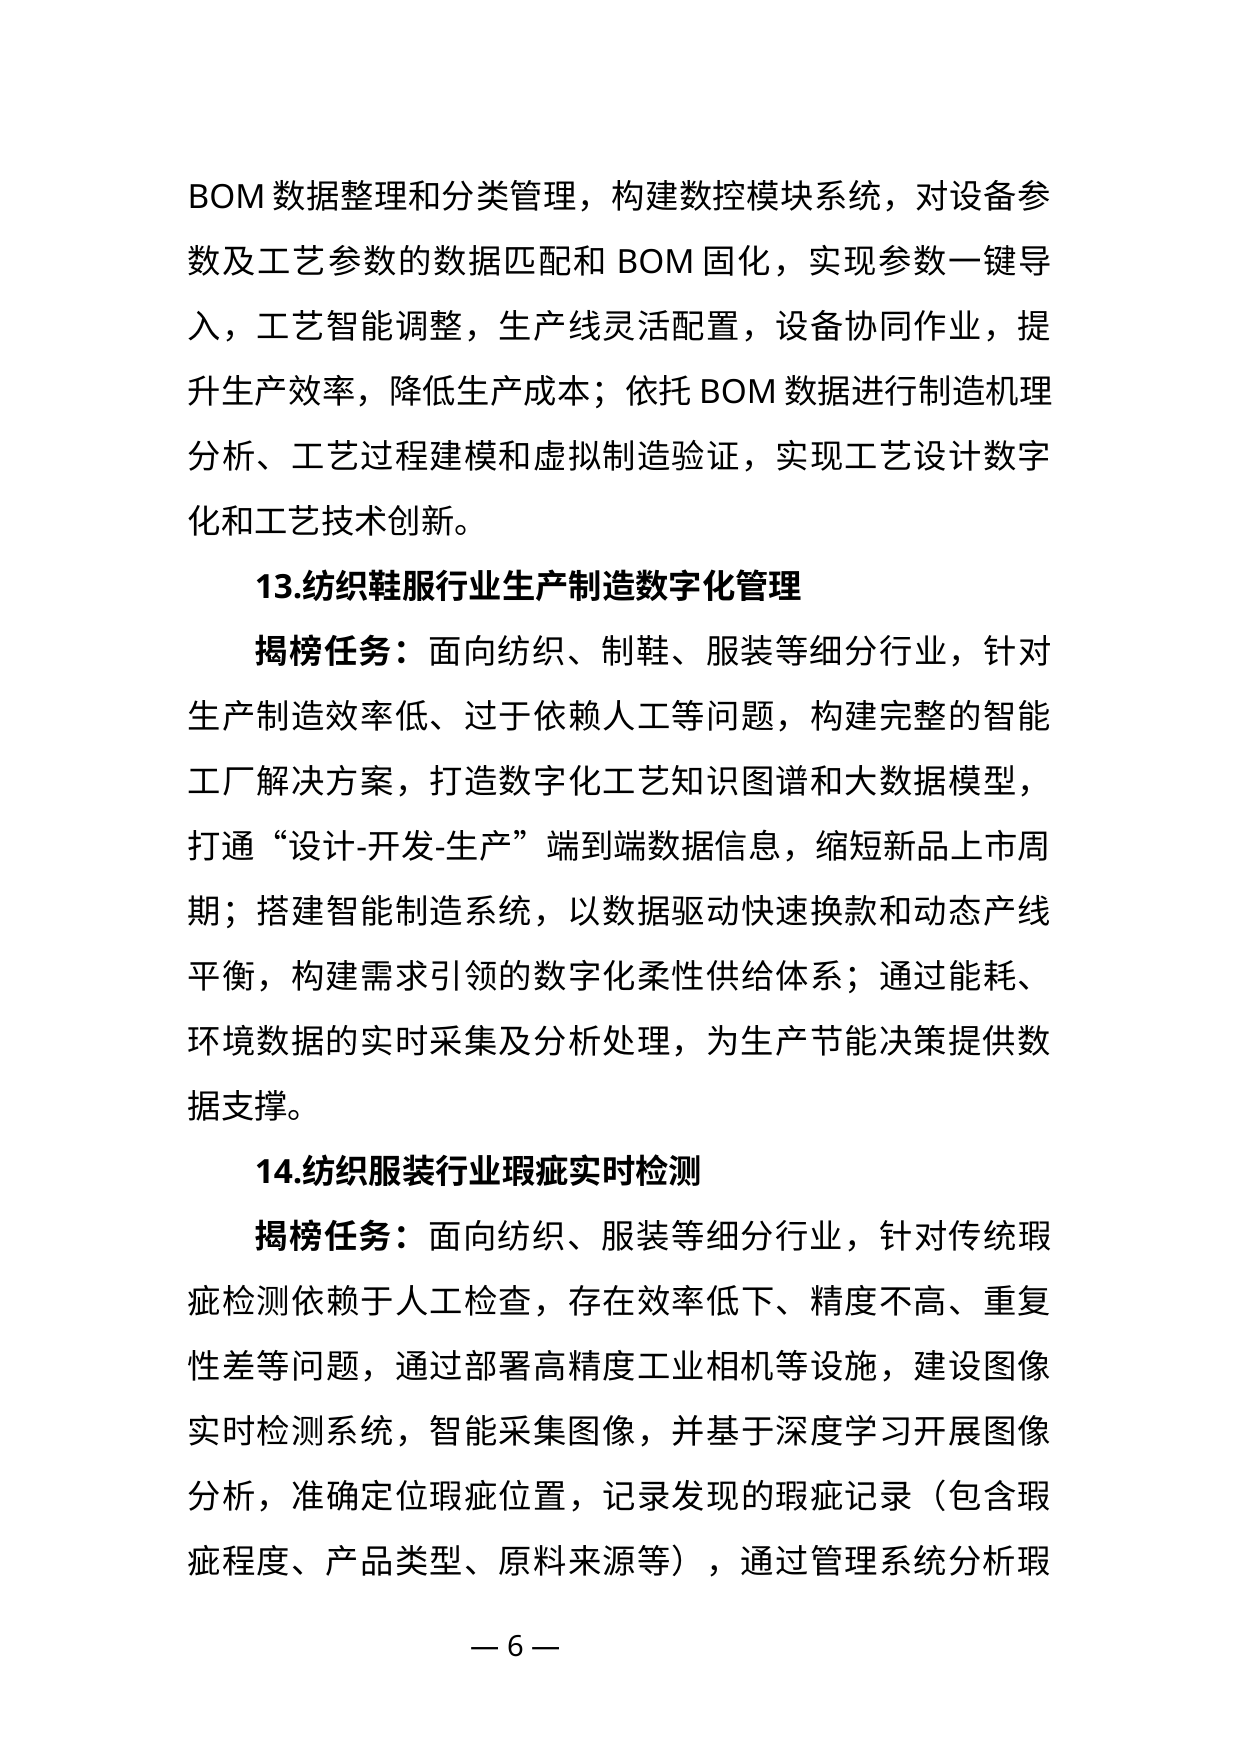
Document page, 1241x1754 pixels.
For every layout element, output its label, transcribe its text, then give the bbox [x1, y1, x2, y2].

text 14.纺织服装行业瑕疵实时检测 [187, 1137, 1053, 1202]
text 13.纺织鞋服行业生产制造数字化管理 [187, 552, 1053, 617]
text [187, 1202, 1053, 1592]
text 揭榜任务：面向纺织、制鞋、服装等细分行业，针对生产制造效率低、过于依赖人工等问题，构建完整的智能工厂解决方案，打造数字化工艺知识图谱和大数据模型，打通“设计-开发-生产”端到端数据信息，缩短新品上市周期；搭建智能制造系统，以数据驱动快速换款和动态产线平衡，构建需求引领的数字化柔性供给体系；通过能耗、环境数据的实时采集及分析处理，为生产节能决策提供数据支撑。 [187, 617, 1053, 1137]
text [187, 162, 1053, 552]
